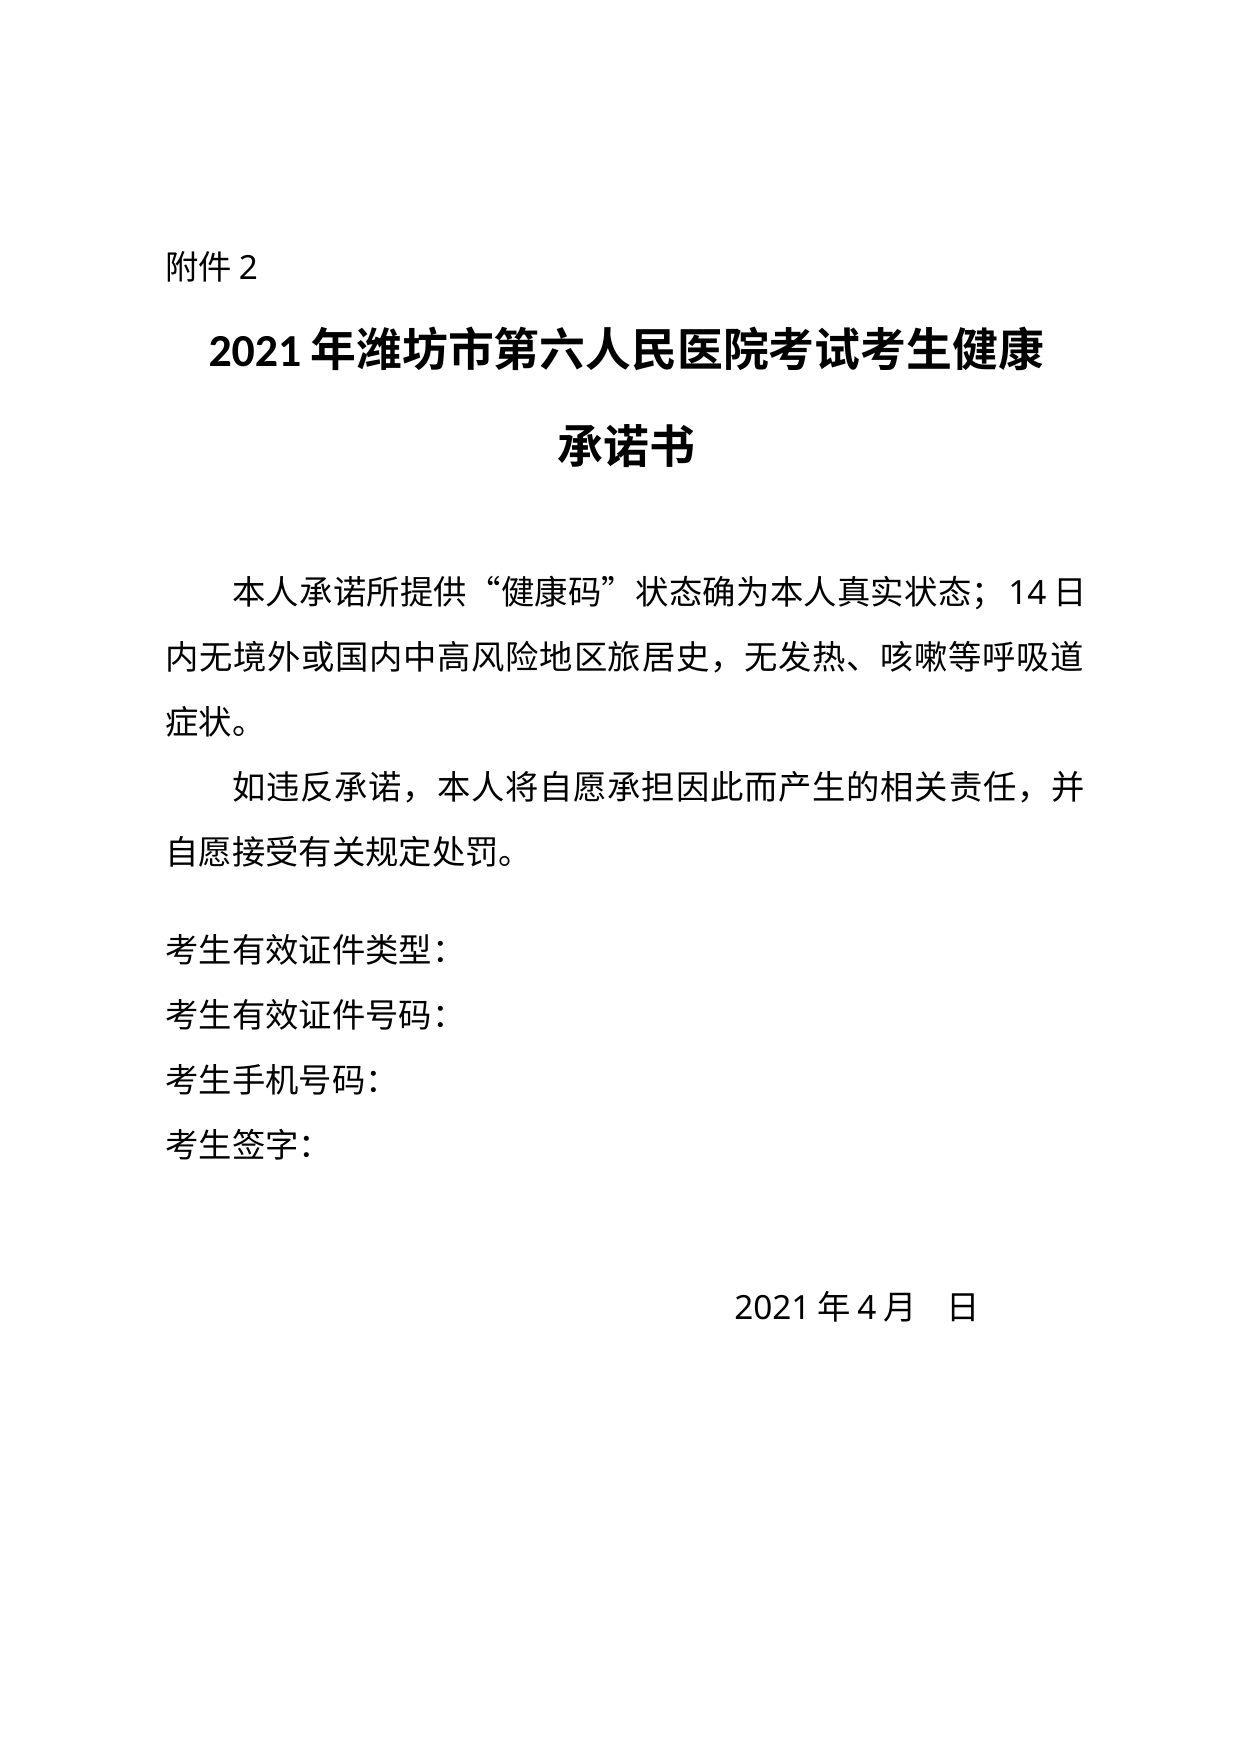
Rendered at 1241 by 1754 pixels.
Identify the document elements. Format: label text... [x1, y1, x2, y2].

text 2021年4月 日 [165, 1273, 1087, 1338]
text 考生签字： [165, 1110, 1087, 1175]
text 2021年潍坊市第六人民医院考试考生健康 [165, 298, 1087, 395]
text 考生有效证件类型： [165, 915, 1087, 980]
text 本人承诺所提供“健康码”状态确为本人真实状态；14日内无境外或国内中高风险地区旅居史，无发热、咳嗽等呼吸道症状。 [165, 558, 1087, 753]
text 附件2 [165, 233, 1087, 298]
text 承诺书 [165, 395, 1087, 493]
text 考生手机号码： [165, 1045, 1087, 1110]
text 考生有效证件号码： [165, 980, 1087, 1045]
text 如违反承诺，本人将自愿承担因此而产生的相关责任，并自愿接受有关规定处罚。 [165, 753, 1087, 883]
